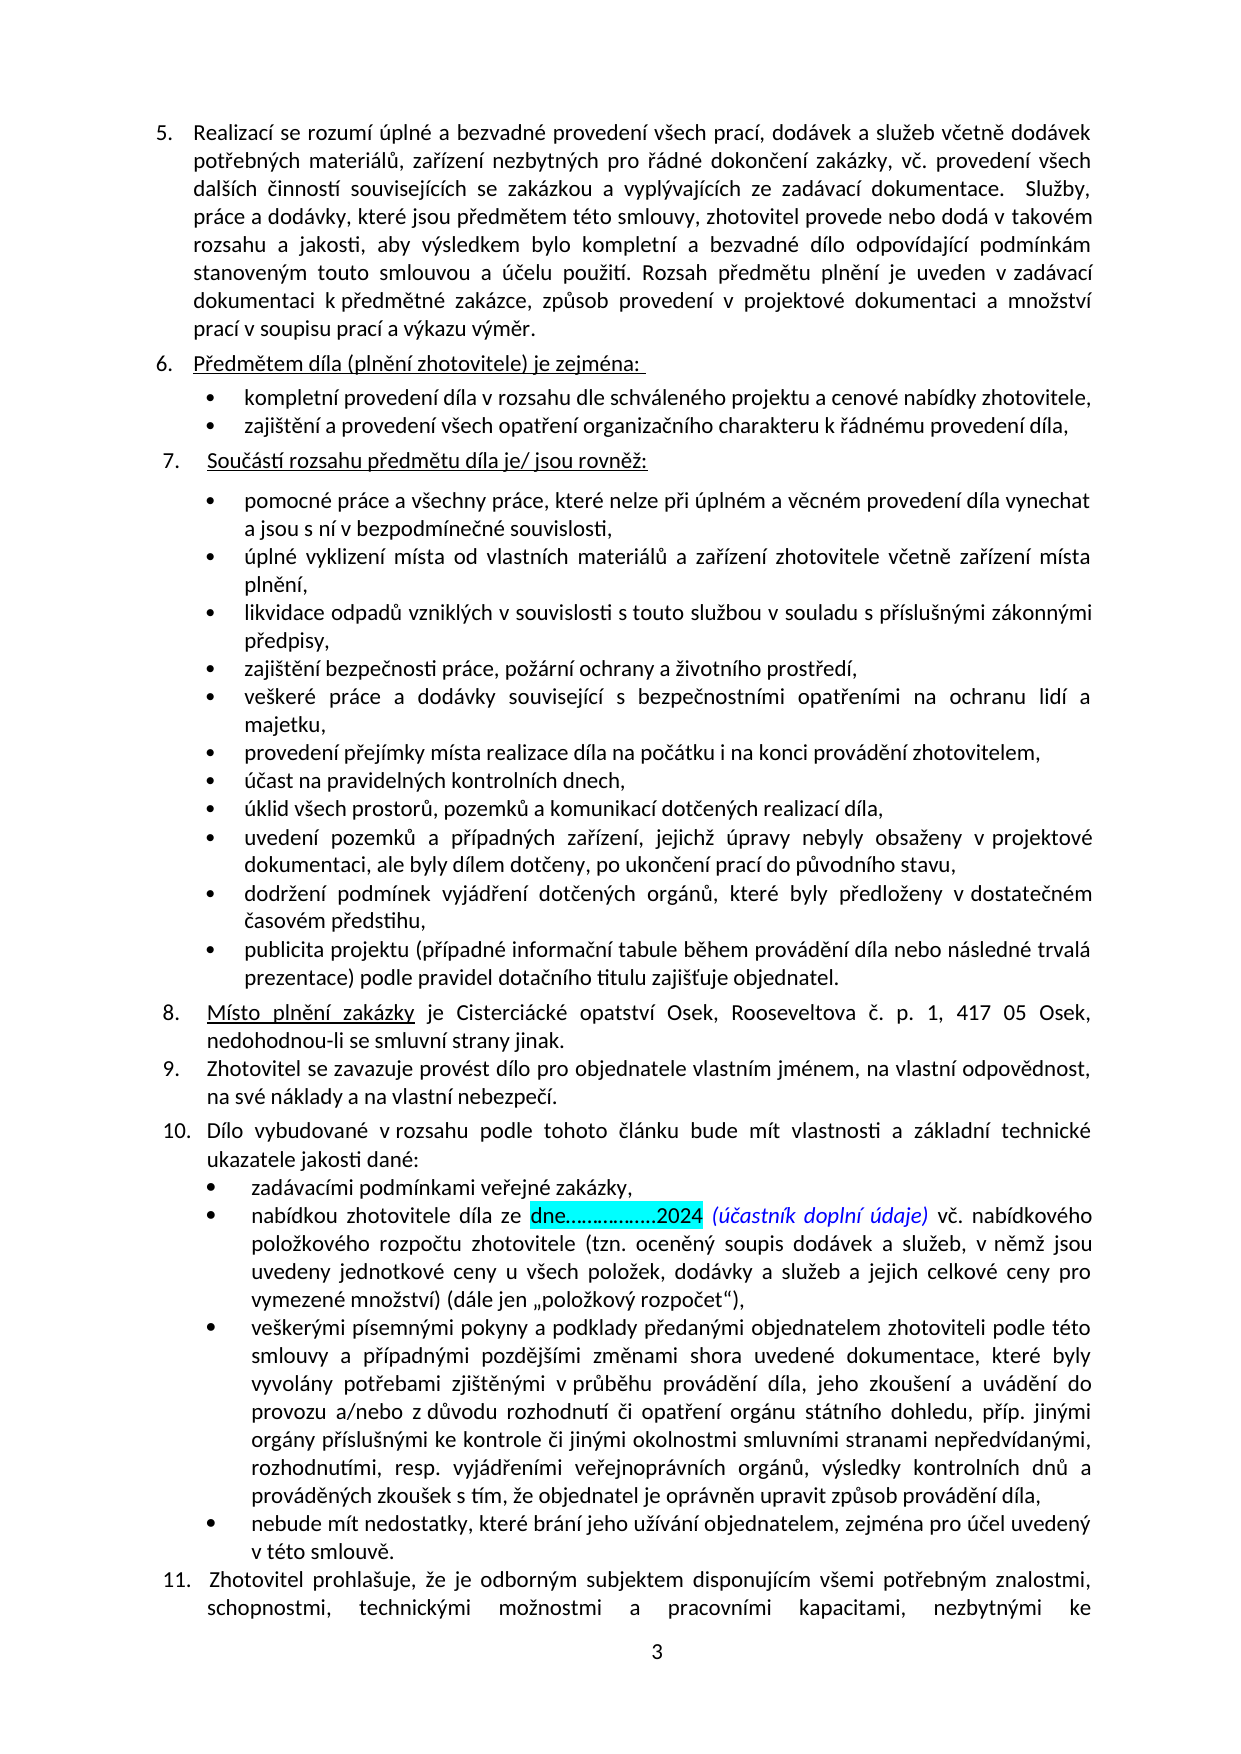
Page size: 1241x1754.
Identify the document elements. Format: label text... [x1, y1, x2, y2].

list dodržení podmínek vyjádření dotčených orgánů, které byly předloženy v dostatečném časovém předstihu, [207, 879, 1093, 935]
list úplné vyklizení místa od vlastních materiálů a zařízení zhotovitele včetně zařízení místa plnění, [207, 542, 1093, 598]
list úklid všech prostorů, pozemků a komunikací dotčených realizací díla, [207, 794, 1093, 823]
text 7. Součástí rozsahu předmětu díla je/ jsou rovněž: [156, 446, 1093, 474]
text 8. Místo plnění zakázky je Cisterciácké opatství Osek, Rooseveltova č. p. 1, 417 05 Osek, nedohodnou-li se smluvní strany jinak. [162, 998, 1093, 1054]
list zajištění a provedení všech opatření organizačního charakteru k řádnému provedení díla, [207, 411, 1093, 439]
list Předmětem díla (plnění zhotovitele) je zejména: [156, 349, 1093, 377]
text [162, 1565, 1093, 1621]
list uvedení pozemků a případných zařízení, jejichž úpravy nebyly obsaženy v projektové dokumentaci, ale byly dílem dotčeny, po ukončení prací do původního stavu, [207, 823, 1093, 879]
list účast na pravidelných kontrolních dnech, [207, 767, 1093, 794]
list Realizací se rozumí úplné a bezvadné provedení všech prací, dodávek a služeb včetně dodávek potřebných materiálů, zařízení nezbytných pro řádné dokončení zakázky, vč. provedení všech dalších činností souvisejících se zakázkou a vyplývajících ze zadávací dokumentace. Služby, práce a dodávky, které jsou předmětem této smlouvy, zhotovitel provede nebo dodá v takovém rozsahu a jakosti, aby výsledkem bylo kompletní a bezvadné dílo odpovídající podmínkám stanoveným touto smlouvou a účelu použití. Rozsah předmětu plnění je uveden v zadávací dokumentaci k předmětné zakázce, způsob provedení v projektové dokumentaci a množství prací v soupisu prací a výkazu výměr. [156, 118, 1093, 342]
text 9. Zhotovitel se zavazuje provést dílo pro objednatele vlastním jménem, na vlastní odpovědnost, na své náklady a na vlastní nebezpečí. [162, 1054, 1093, 1110]
list likvidace odpadů vzniklých v souvislosti s touto službou v souladu s příslušnými zákonnými předpisy, [207, 598, 1093, 654]
list zajištění bezpečnosti práce, požární ochrany a životního prostředí, [207, 654, 1093, 682]
list provedení přejímky místa realizace díla na počátku i na konci provádění zhotovitelem, [207, 738, 1093, 767]
list pomocné práce a všechny práce, které nelze při úplném a věcném provedení díla vynechat a jsou s ní v bezpodmínečné souvislosti, [207, 486, 1093, 542]
list nabídkou zhotovitele díla ze dne……………..2024 (účastník doplní údaje) vč. nabídkového položkového rozpočtu zhotovitele (tzn. oceněný soupis dodávek a služeb, v němž jsou uvedeny jednotkové ceny u všech položek, dodávky a služeb a jejich celkové ceny pro vymezené množství) (dále jen „položkový rozpočet“), [207, 1201, 1093, 1313]
list zadávacími podmínkami veřejné zakázky, [207, 1173, 1093, 1201]
list nebude mít nedostatky, které brání jeho užívání objednatelem, zejména pro účel uvedený v této smlouvě. [207, 1509, 1093, 1565]
list kompletní provedení díla v rozsahu dle schváleného projektu a cenové nabídky zhotovitele, [207, 383, 1093, 411]
list veškeré práce a dodávky související s bezpečnostními opatřeními na ochranu lidí a majetku, [207, 682, 1093, 738]
list publicita projektu (případné informační tabule během provádění díla nebo následné trvalá prezentace) podle pravidel dotačního titulu zajišťuje objednatel. [207, 935, 1093, 991]
list veškerými písemnými pokyny a podklady předanými objednatelem zhotoviteli podle této smlouvy a případnými pozdějšími změnami shora uvedené dokumentace, které byly vyvolány potřebami zjištěnými v průběhu provádění díla, jeho zkoušení a uvádění do provozu a/nebo z důvodu rozhodnutí či opatření orgánu státního dohledu, příp. jinými orgány příslušnými ke kontrole či jinými okolnostmi smluvními stranami nepředvídanými, rozhodnutími, resp. vyjádřeními veřejnoprávních orgánů, výsledky kontrolních dnů a prováděných zkoušek s tím, že objednatel je oprávněn upravit způsob provádění díla, [207, 1313, 1093, 1509]
list 10. Dílo vybudované v rozsahu podle tohoto článku bude mít vlastnosti a základní technické ukazatele jakosti dané: [162, 1117, 1093, 1173]
